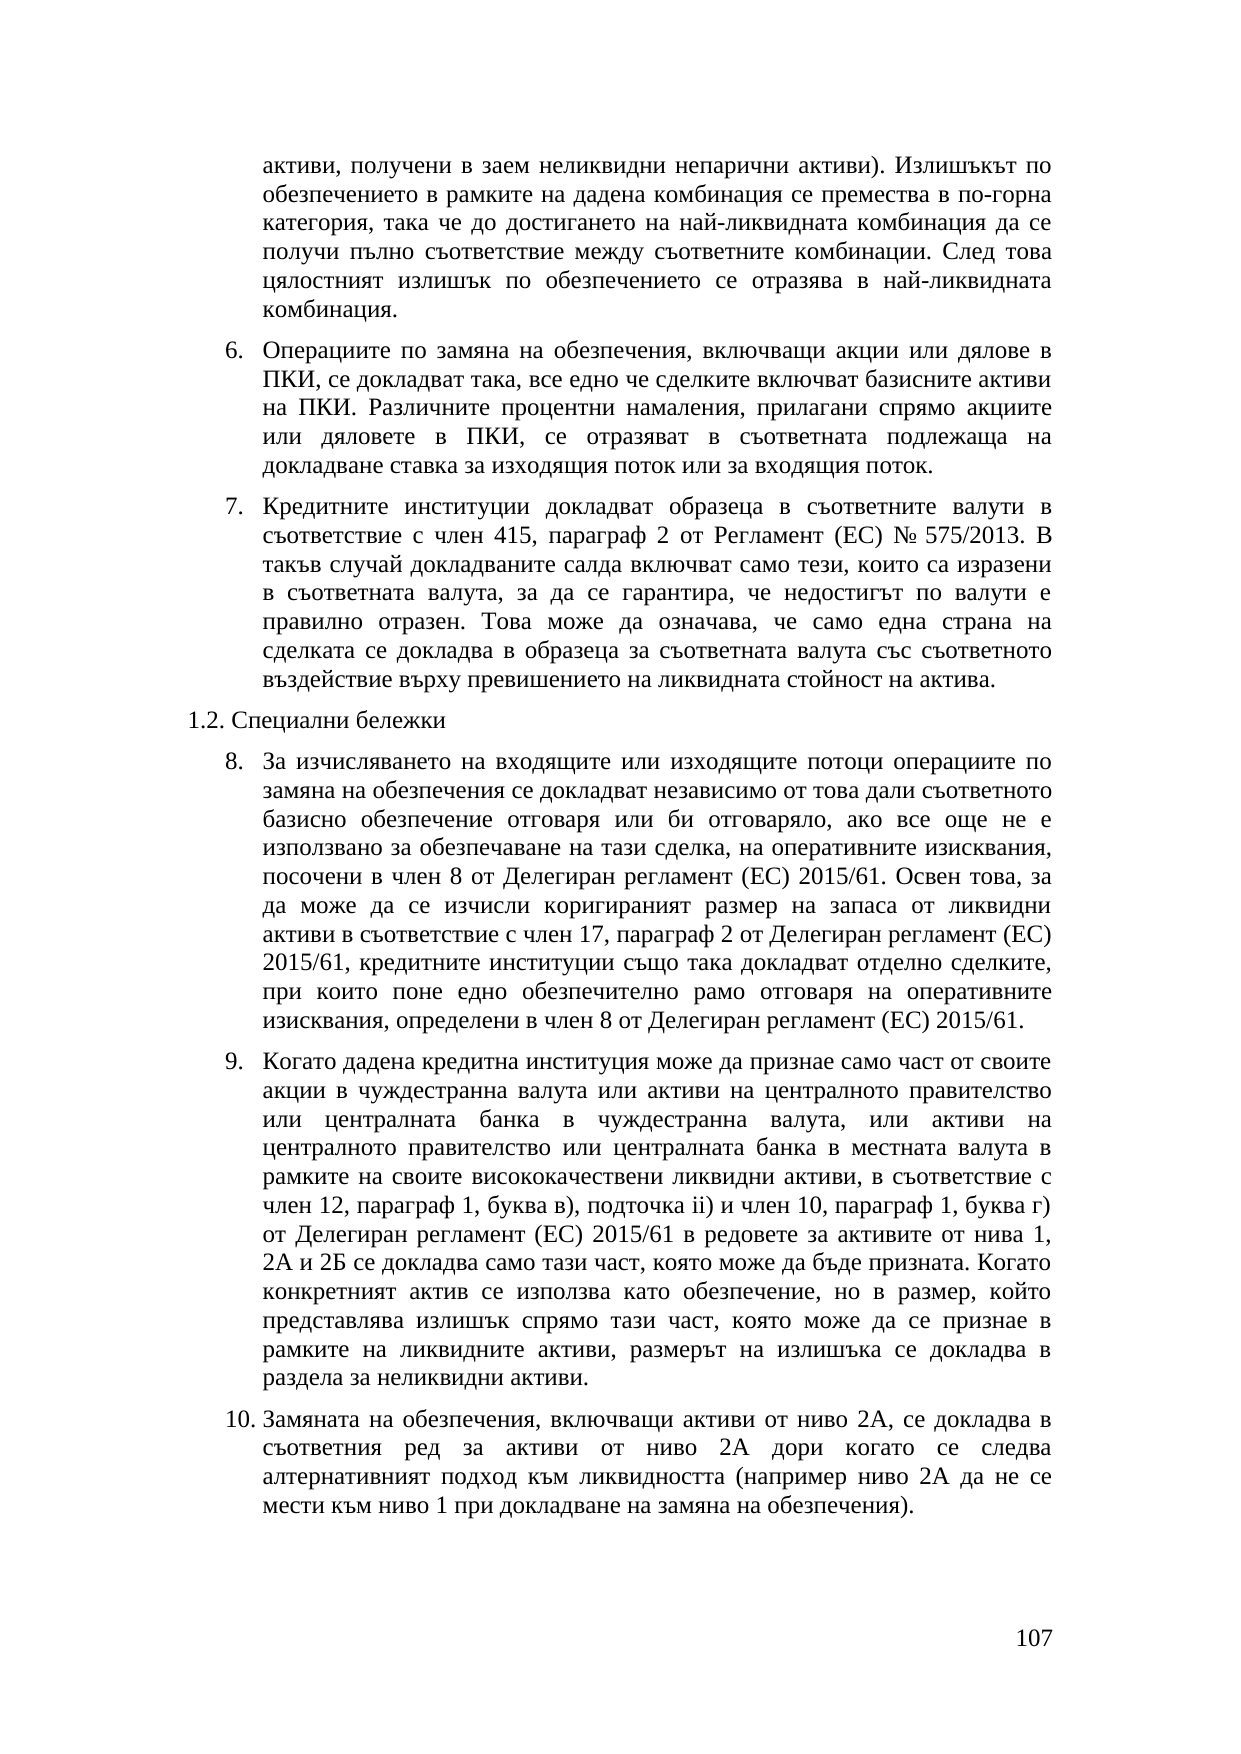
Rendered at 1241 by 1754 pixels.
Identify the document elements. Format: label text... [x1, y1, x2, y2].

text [225, 150, 1053, 322]
text Замяната на обезпечения, включващи активи от ниво 2А, се докладва в съответния ред за активи от ниво 2A дори когато се следва алтернативният подход към ликвидността (например ниво 2A да не се мести към ниво 1 при докладване на замяна на обезпечения). [225, 1404, 1053, 1519]
text Кредитните институции докладват образеца в съответните валути в съответствие с член 415, параграф 2 от Регламент (ЕС) № 575/2013. В такъв случай докладваните салда включват само тези, които са изразени в съответната валута, за да се гарантира, че недостигът по валути е правилно отразен. Това може да означава, че само една страна на сделката се докладва в образеца за съответната валута със съответното въздействие върху превишението на ликвидната стойност на актива. [225, 491, 1053, 692]
text 1.2. Специални бележки [187, 705, 1053, 734]
text Когато дадена кредитна институция може да признае само част от своите акции в чуждестранна валута или активи на централното правителство или централната банка в чуждестранна валута, или активи на централното правителство или централната банка в местната валута в рамките на своите висококачествени ликвидни активи, в съответствие с член 12, параграф 1, буква в), подточка ii) и член 10, параграф 1, буква г) от Делегиран регламент (ЕС) 2015/61 в редовете за активите от нива 1, 2А и 2Б се докладва само тази част, която може да бъде призната. Когато конкретният актив се използва като обезпечение, но в размер, който представлява излишък спрямо тази част, която може да се признае в рамките на ликвидните активи, размерът на излишъка се докладва в раздела за неликвидни активи. [225, 1046, 1053, 1391]
text За изчисляването на входящите или изходящите потоци операциите по замяна на обезпечения се докладват независимо от това дали съответното базисно обезпечение отговаря или би отговаряло, ако все още не е използвано за обезпечаване на тази сделка, на оперативните изисквания, посочени в член 8 от Делегиран регламент (ЕС) 2015/61. Освен това, за да може да се изчисли коригираният размер на запаса от ликвидни активи в съответствие с член 17, параграф 2 от Делегиран регламент (ЕС) 2015/61, кредитните институции също така докладват отделно сделките, при които поне едно обезпечително рамо отговаря на оперативните изисквания, определени в член 8 от Делегиран регламент (ЕС) 2015/61. [225, 746, 1053, 1034]
text Операциите по замяна на обезпечения, включващи акции или дялове в ПКИ, се докладват така, все едно че сделките включват базисните активи на ПКИ. Различните процентни намаления, прилагани спрямо акциите или дяловете в ПКИ, се отразяват в съответната подлежаща на докладване ставка за изходящия поток или за входящия поток. [225, 335, 1053, 479]
